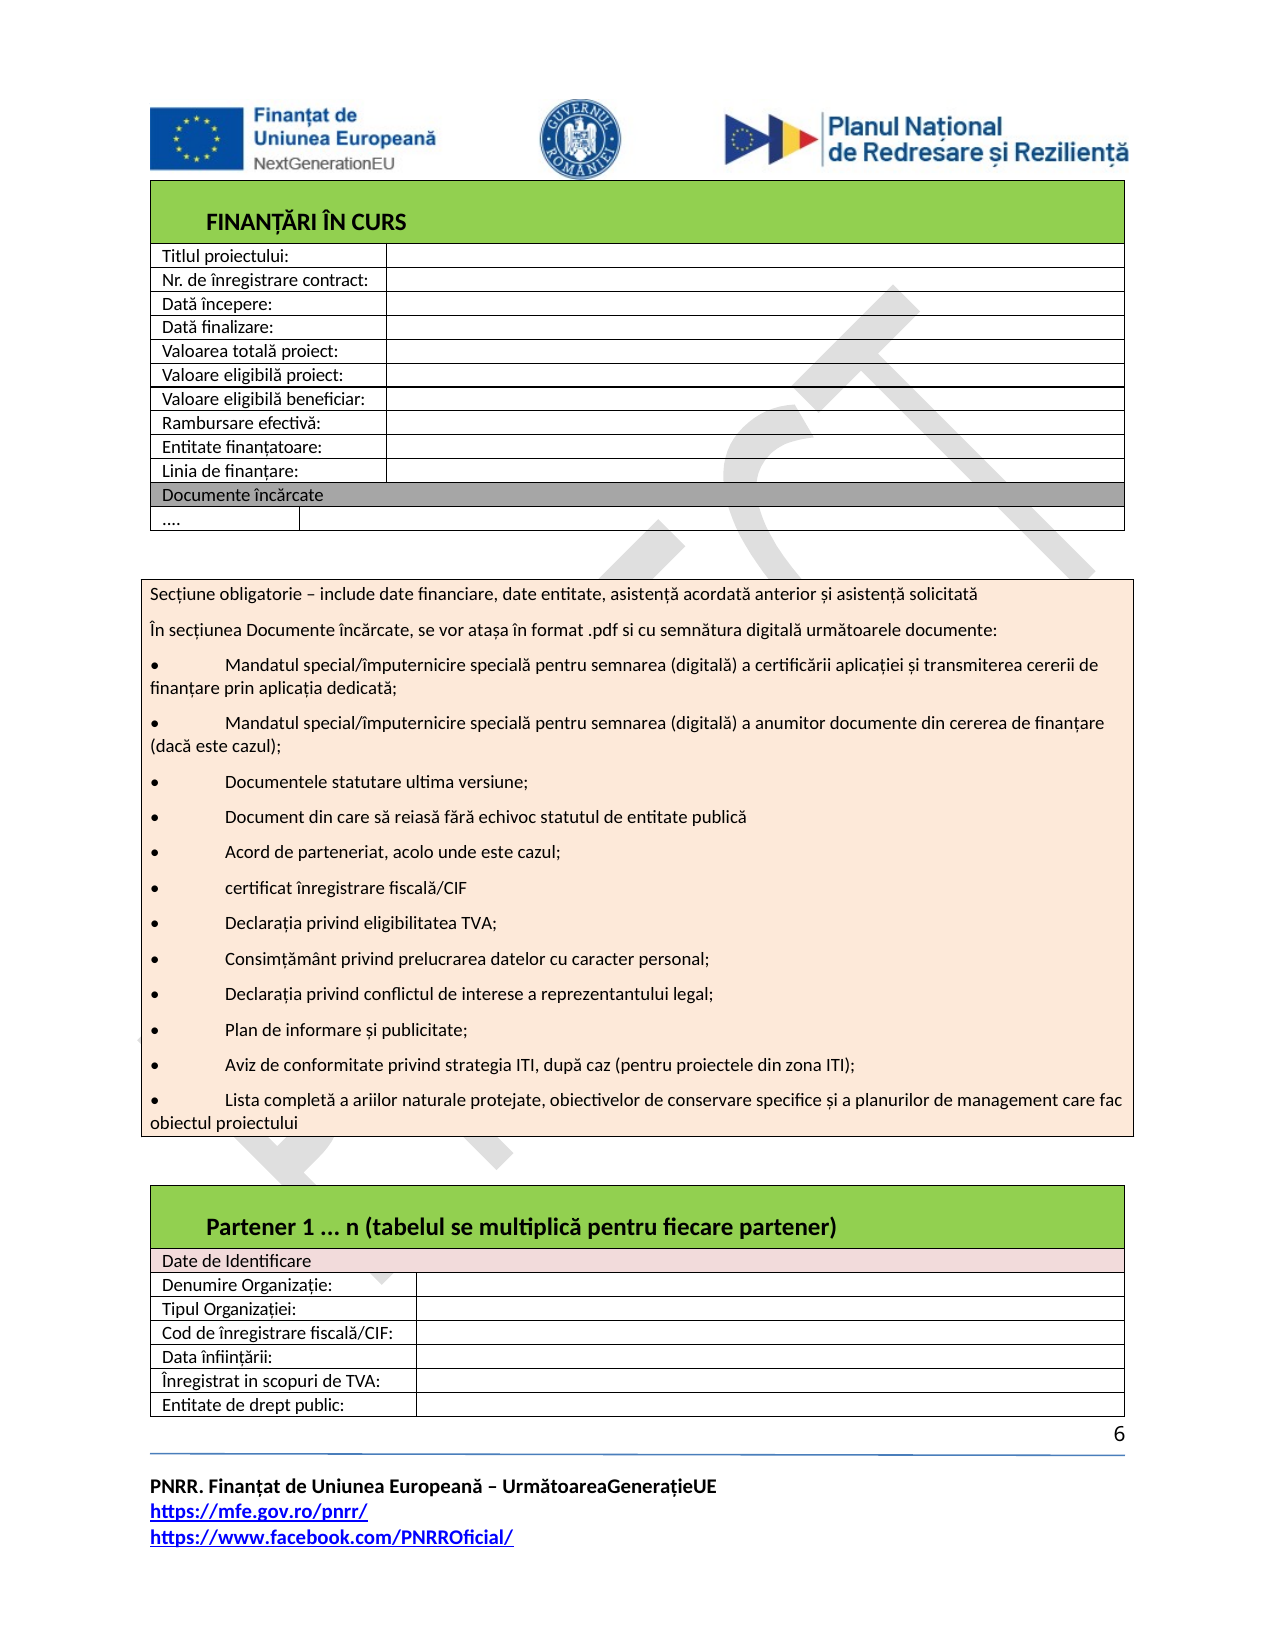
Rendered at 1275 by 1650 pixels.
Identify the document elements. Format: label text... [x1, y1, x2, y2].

table_cell Înregistrat in scopuri de TVA: [151, 1369, 416, 1392]
table_cell [417, 1273, 1124, 1296]
table_cell Valoare eligibilă beneficiar: [151, 388, 386, 410]
table_cell Date de Identificare [151, 1249, 1124, 1272]
table_cell [417, 1297, 1124, 1320]
picture [150, 99, 1129, 180]
table_cell [387, 435, 1124, 458]
table_header Partener 1 ... n (tabelul se multiplică pentru fiecare partener) [151, 1186, 1124, 1248]
table_cell Nr. de înregistrare contract: [151, 268, 386, 291]
table_cell Valoarea totală proiect: [151, 340, 386, 362]
table_cell [387, 388, 1124, 410]
table_cell Denumire Organizație: [151, 1273, 416, 1296]
table_cell [417, 1369, 1124, 1392]
table_cell Linia de finanțare: [151, 459, 386, 482]
text În secțiunea Documente încărcate, se vor atașa în format .pdf si cu semnătura digitală următoarele documente: [142, 614, 1133, 641]
table_cell .... [151, 507, 299, 530]
text • Declarația privind eligibilitatea TVA; [142, 908, 1133, 934]
table_cell Titlul proiectului: [151, 244, 386, 267]
table_cell [417, 1345, 1124, 1368]
table_cell [387, 292, 1124, 314]
table_cell Dată începere: [151, 292, 386, 314]
table_cell Entitate de drept public: [151, 1393, 416, 1416]
table_cell [387, 340, 1124, 362]
text • Mandatul special/împuternicire specială pentru semnarea (digitală) a anumitor documente din cererea de finanțare (dacă este cazul); [142, 708, 1133, 757]
text • Plan de informare și publicitate; [142, 1014, 1133, 1041]
text • Documentele statutare ultima versiune; [142, 767, 1133, 793]
table_cell [387, 244, 1124, 267]
table_cell Tipul Organizației: [151, 1297, 416, 1320]
table_cell Data înființării: [151, 1345, 416, 1368]
table_cell Documente încărcate [151, 483, 1124, 506]
table_cell Entitate finanțatoare: [151, 435, 386, 458]
table_cell [417, 1321, 1124, 1344]
table_cell Rambursare efectivă: [151, 411, 386, 434]
text • certificat înregistrare fiscală/CIF [142, 873, 1133, 899]
table_cell Dată finalizare: [151, 316, 386, 338]
text • Consimțământ privind prelucrarea datelor cu caracter personal; [142, 944, 1133, 970]
table_cell Valoare eligibilă proiect: [151, 364, 386, 386]
table_cell FINANŢĂRI ÎN CURS [151, 181, 1124, 243]
table_cell [300, 507, 1124, 530]
table_cell [387, 459, 1124, 482]
text • Mandatul special/împuternicire specială pentru semnarea (digitală) a certificării aplicației și transmiterea cererii de finanțare prin aplicația dedicată; [142, 650, 1133, 699]
table_cell [387, 411, 1124, 434]
text • Lista completă a ariilor naturale protejate, obiectivelor de conservare specifice și a planurilor de management care fac obiectul proiectului [142, 1085, 1133, 1136]
text • Declarația privind conflictul de interese a reprezentantului legal; [142, 979, 1133, 1005]
text • Document din care să reiasă fără echivoc statutul de entitate publică [142, 802, 1133, 828]
table_cell [387, 268, 1124, 291]
table_cell Cod de înregistrare fiscală/CIF: [151, 1321, 416, 1344]
text • Aviz de conformitate privind strategia ITI, după caz (pentru proiectele din zona ITI); [142, 1050, 1133, 1076]
table_cell [387, 316, 1124, 338]
text • Acord de parteneriat, acolo unde este cazul; [142, 837, 1133, 863]
table_cell [387, 364, 1124, 386]
text Secțiune obligatorie – include date financiare, date entitate, asistență acordată anterior și asistență solicitată [142, 580, 1133, 605]
table_cell [417, 1393, 1124, 1416]
